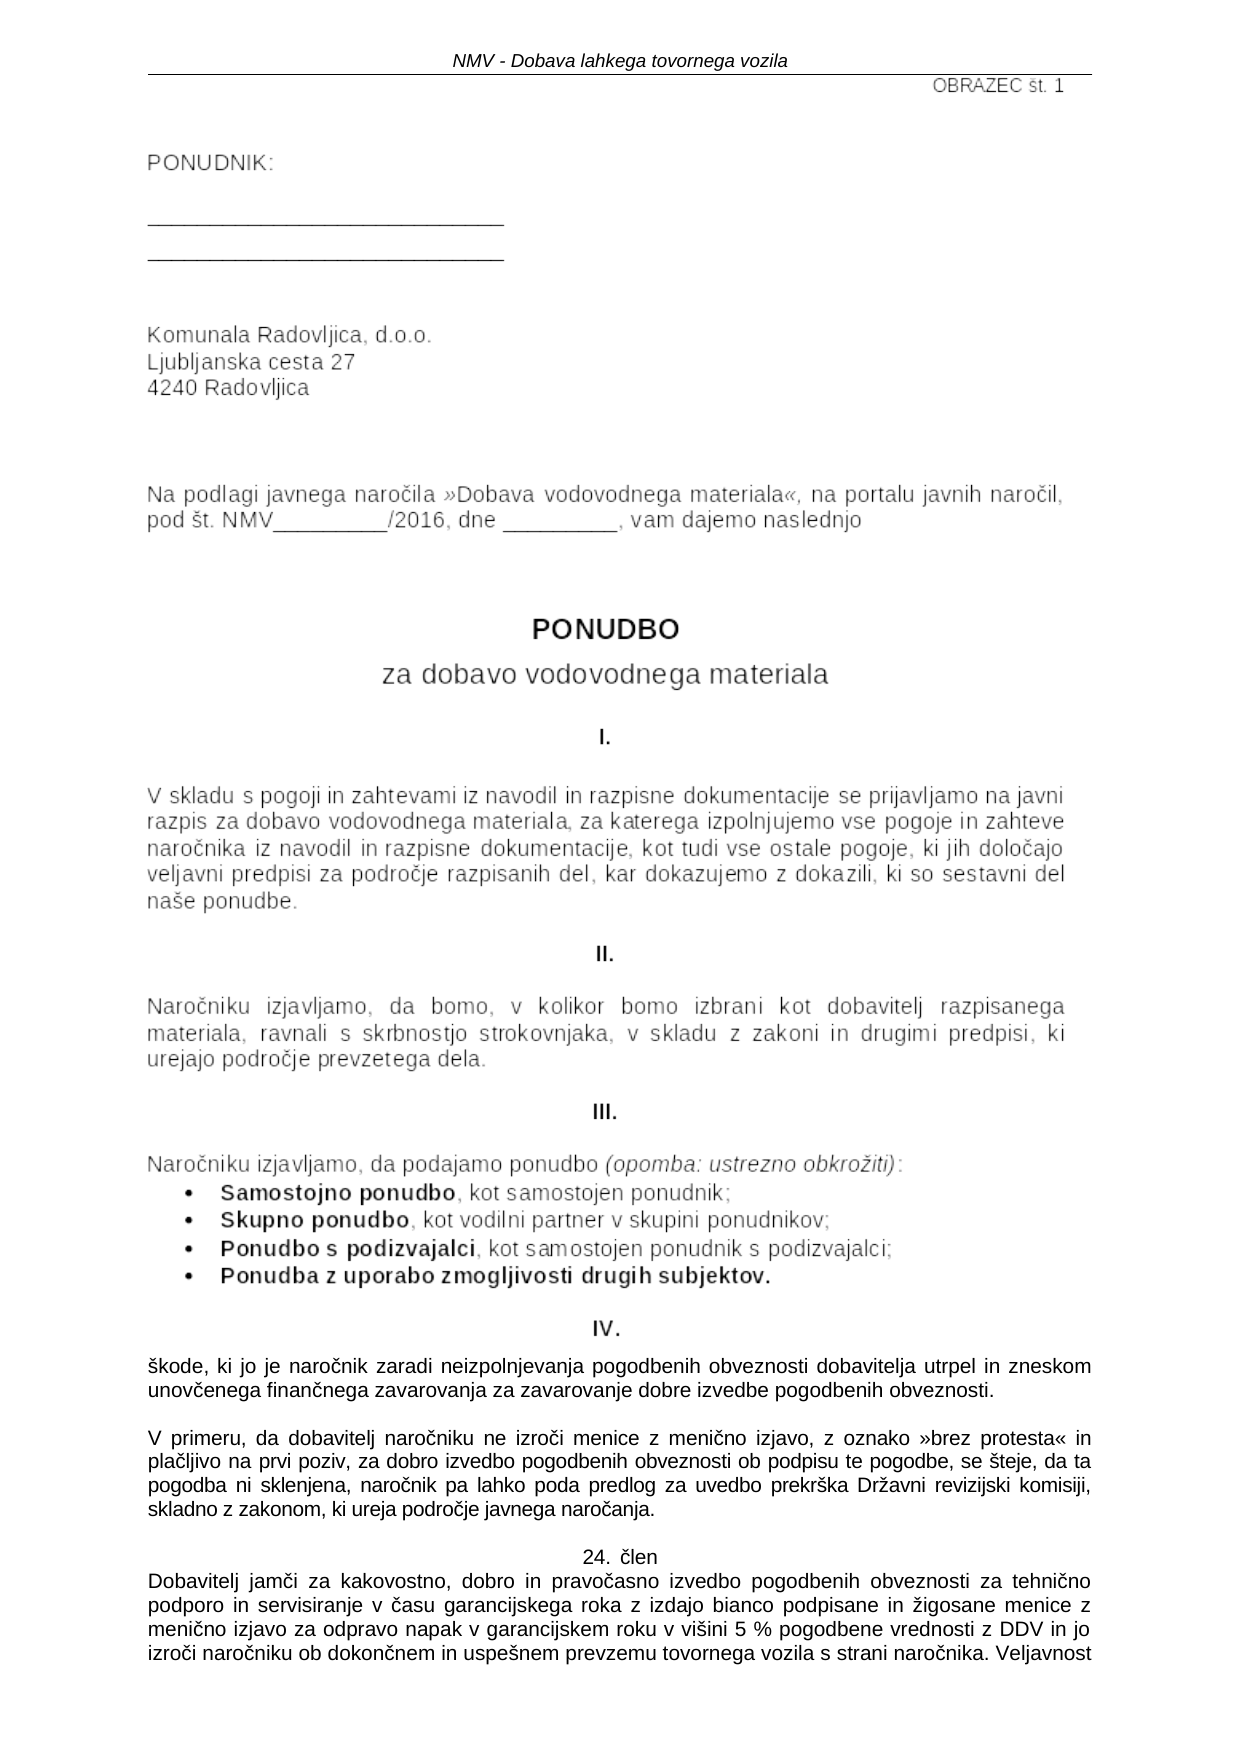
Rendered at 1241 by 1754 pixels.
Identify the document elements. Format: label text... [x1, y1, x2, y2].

text V primeru, da dobavitelj naročniku ne izroči menice z menično izjavo, z oznako »brez protesta« in plačljivo na prvi poziv, za dobro izvedbo pogodbenih obveznosti ob podpisu te pogodbe, se šteje, da ta pogodba ni sklenjena, naročnik pa lahko poda predlog za uvedbo prekrška Državni revizijski komisiji, skladno z zakonom, ki ureja področje javnega naročanja. [148, 1425, 1092, 1521]
list člen [148, 1545, 1092, 1569]
text Unovčenje finančnega zavarovanja za zavarovanje dobre izvedbe pogodbenih obveznosti ne odvezuje dobavitelja od njegove obveznosti povrniti naročniku škodo v višini zneska razlike med višino dejanske škode, ki jo je naročnik zaradi neizpolnjevanja pogodbenih obveznosti dobavitelja utrpel in zneskom unovčenega finančnega zavarovanja za zavarovanje dobre izvedbe pogodbenih obveznosti. [148, 1353, 1092, 1401]
text Dobavitelj jamči za kakovostno, dobro in pravočasno izvedbo pogodbenih obveznosti za tehnično podporo in servisiranje v času garancijskega roka z izdajo bianco podpisane in žigosane menice z menično izjavo za odpravo napak v garancijskem roku v višini 5 % pogodbene vrednosti z DDV in jo izroči naročniku ob dokončnem in uspešnem prevzemu tovornega vozila s strani naročnika. Veljavnost menice z menično izjavo mora biti do vključno 30 dni dlje, kot bo v pogodbi naveden najdaljši garancijski rok. [148, 1569, 1092, 1665]
